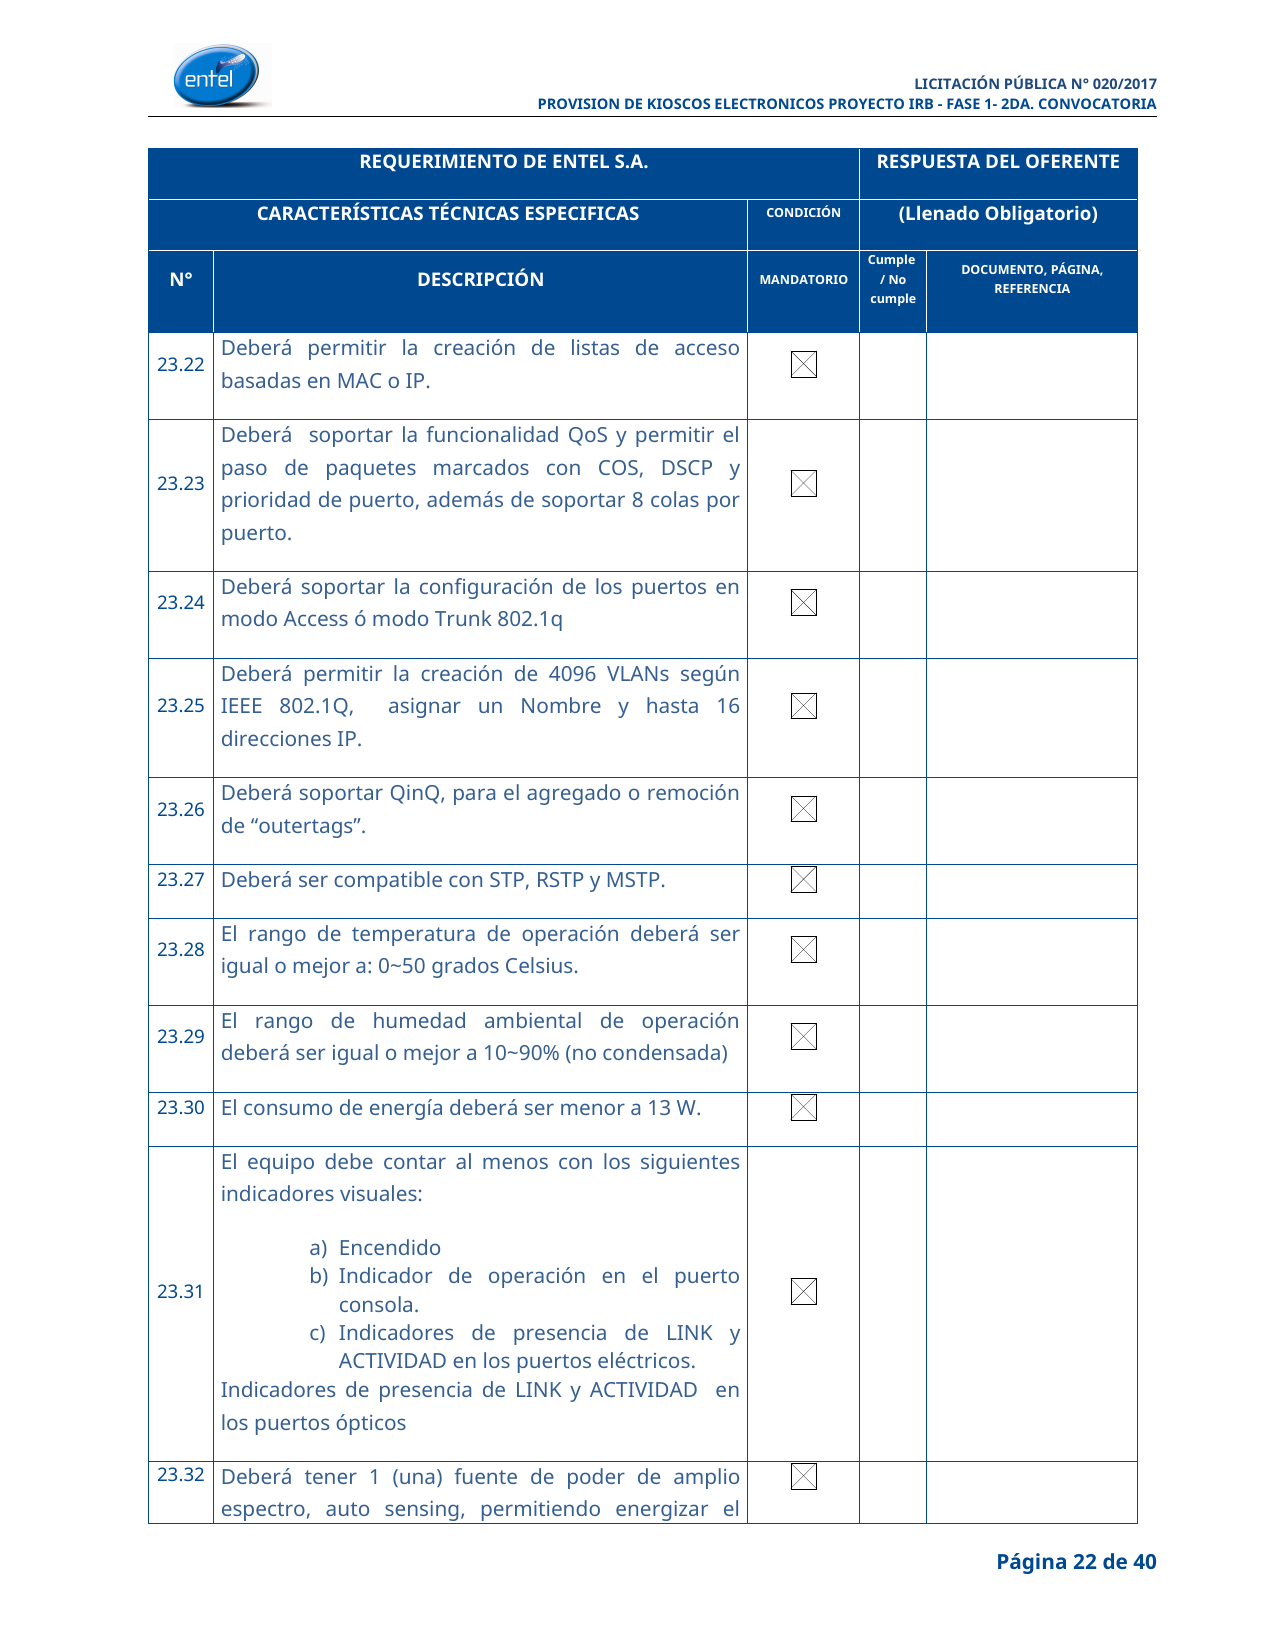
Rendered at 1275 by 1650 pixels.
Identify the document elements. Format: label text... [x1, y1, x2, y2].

table_cell Deberá soportar la funcionalidad QoS y permitir el paso de paquetes marcados con COS, DSCP y prioridad de puerto, además de soportar 8 colas por puerto. [214, 420, 747, 571]
table_cell [860, 420, 926, 571]
table_cell [860, 572, 926, 658]
table_cell [927, 659, 1137, 777]
table_cell [927, 333, 1137, 419]
table_cell CARACTERÍSTICAS TÉCNICAS ESPECIFICAS [149, 200, 747, 250]
table_cell [748, 659, 859, 777]
table_cell El rango de humedad ambiental de operación deberá ser igual o mejor a 10~90% (no condensada) [214, 1006, 747, 1092]
table_cell El rango de temperatura de operación deberá ser igual o mejor a: 0~50 grados Celsius. [214, 919, 747, 1005]
table_cell (Llenado Obligatorio) [860, 200, 1137, 250]
table_cell 23.30 [149, 1093, 213, 1146]
table_cell CONDICIÓN [748, 200, 859, 250]
table_cell 23.28 [149, 919, 213, 1005]
table_cell [748, 572, 859, 658]
table_cell [860, 1093, 926, 1146]
table_cell [927, 778, 1137, 864]
table_cell 23.22 [149, 333, 213, 419]
table_cell [860, 1462, 926, 1523]
picture [173, 43, 272, 108]
table_cell Deberá permitir la creación de listas de acceso basadas en MAC o IP. [214, 333, 747, 419]
table_cell [748, 919, 859, 1005]
table_cell [927, 420, 1137, 571]
table_cell [860, 659, 926, 777]
table_cell [927, 865, 1137, 918]
table_cell [927, 572, 1137, 658]
table_cell [748, 865, 859, 918]
table_cell DESCRIPCIÓN [214, 251, 747, 332]
table_cell [860, 865, 926, 918]
table_cell [860, 1006, 926, 1092]
table_cell MANDATORIO [748, 251, 859, 332]
table_cell Deberá soportar QinQ, para el agregado o remoción de “outertags”. [214, 778, 747, 864]
table_cell 23.24 [149, 572, 213, 658]
table_cell [927, 1147, 1137, 1461]
table_cell [927, 1093, 1137, 1146]
table_cell Deberá ser compatible con STP, RSTP y MSTP. [214, 865, 747, 918]
table_cell El equipo debe contar al menos con los siguientes indicadores visuales: Encendido Indicador de operación en el puerto consola. Indicadores de presencia de LINK y ACTIVIDAD en los puertos eléctricos. Indicadores de presencia de LINK y ACTIVIDAD en los puertos ópticos [214, 1147, 747, 1461]
table_cell [748, 778, 859, 864]
table_header REQUERIMIENTO DE ENTEL S.A. [149, 149, 859, 199]
table_cell Deberá permitir la creación de 4096 VLANs según IEEE 802.1Q, asignar un Nombre y hasta 16 direcciones IP. [214, 659, 747, 777]
table_cell El consumo de energía deberá ser menor a 13 W. [214, 1093, 747, 1146]
table_cell [860, 919, 926, 1005]
table_cell Cumple / No cumple [860, 251, 926, 332]
table_cell [927, 919, 1137, 1005]
table_cell [748, 1147, 859, 1461]
table_cell [748, 420, 859, 571]
table_cell [927, 1006, 1137, 1092]
table_cell DOCUMENTO, PÁGINA, REFERENCIA [927, 251, 1137, 332]
table_cell 23.25 [149, 659, 213, 777]
table_cell 23.23 [149, 420, 213, 571]
table_cell [748, 1006, 859, 1092]
table_header RESPUESTA DEL OFERENTE [860, 149, 1137, 199]
table_cell [748, 1093, 859, 1146]
table_cell [748, 1462, 859, 1523]
table_cell 23.27 [149, 865, 213, 918]
table_cell N° [149, 251, 213, 332]
table_cell [860, 1147, 926, 1461]
table_cell 23.26 [149, 778, 213, 864]
table_cell 23.29 [149, 1006, 213, 1092]
table_cell [927, 1462, 1137, 1523]
table_cell 23.31 [149, 1147, 213, 1461]
table_cell 23.32 [149, 1462, 213, 1523]
table_cell [748, 333, 859, 419]
table_cell [860, 778, 926, 864]
table_cell [860, 333, 926, 419]
table_cell Deberá soportar la configuración de los puertos en modo Access ó modo Trunk 802.1q [214, 572, 747, 658]
